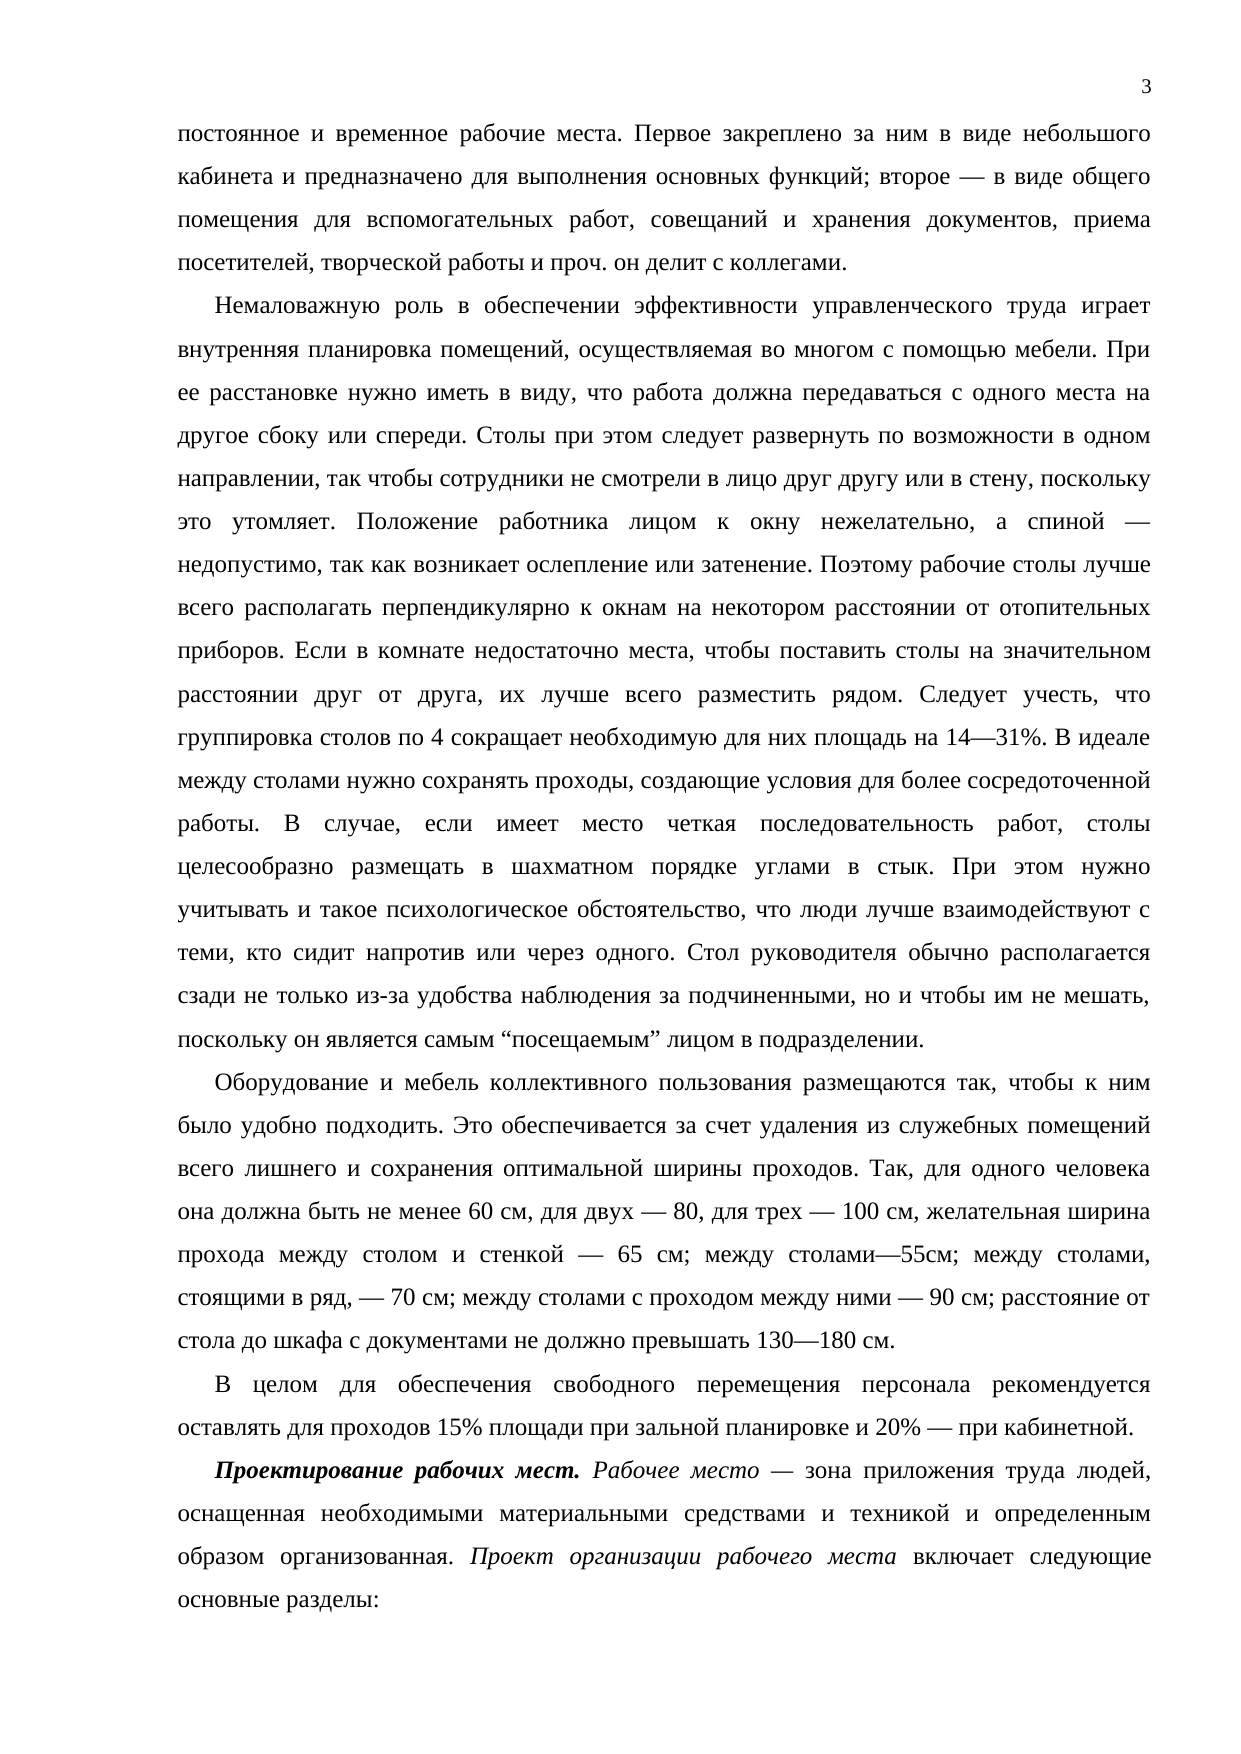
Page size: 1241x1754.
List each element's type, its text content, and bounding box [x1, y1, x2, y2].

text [177, 118, 1152, 276]
text В целом для обеспечения свободного перемещения персонала рекомендуется оставлять для проходов 15% площади при зальной планировке и 20% — при кабинетной. [177, 1369, 1152, 1441]
text Немаловажную роль в обеспечении эффективности управленческого труда играет внутренняя планировка помещений, осуществляемая во многом с помощью мебели. При ее расстановке нужно иметь в виду, что работа должна передаваться с одного места на другое сбоку или спереди. Столы при этом следует развернуть по возможности в одном направлении, так чтобы сотрудники не смотрели в лицо друг другу или в стену, поскольку это утомляет. Положение работника лицом к окну нежелательно, а спиной — недопустимо, так как возникает ослепление или затенение. Поэтому рабочие столы лучше всего располагать перпендикулярно к окнам на некотором расстоянии от отопительных приборов. Если в комнате недостаточно места, чтобы поставить столы на значительном расстоянии друг от друга, их лучше всего разместить рядом. Следует учесть, что группировка столов по 4 сокращает необходимую для них площадь на 14—31%. В идеале между столами нужно сохранять проходы, создающие условия для более сосредоточенной работы. В случае, если имеет место четкая последовательность работ, столы целесообразно размещать в шахматном порядке углами в стык. При этом нужно учитывать и такое психологическое обстоятельство, что люди лучше взаимодействуют с теми, кто сидит напротив или через одного. Стол руководителя обычно располагается сзади не только из-за удобства наблюдения за подчиненными, но и чтобы им не мешать, поскольку он является самым “посещаемым” лицом в подразделении. [177, 291, 1152, 1052]
text Оборудование и мебель коллективного пользования размещаются так, чтобы к ним было удобно подходить. Это обеспечивается за счет удаления из служебных помещений всего лишнего и сохранения оптимальной ширины проходов. Так, для одного человека она должна быть не менее 60 см, для двух — 80, для трех — 100 см, желательная ширина прохода между столом и стенкой — 65 см; между столами—55см; между столами, стоящими в ряд, — 70 см; между столами с проходом между ними — 90 см; расстояние от стола до шкафа с документами не должно превышать 130—180 см. [177, 1067, 1152, 1354]
text Проектирование рабочих мест. Рабочее место — зона приложения труда людей, оснащенная необходимыми материальными средствами и техникой и определенным образом организованная. Проект организации рабочего места включает следующие основные разделы: [177, 1455, 1152, 1613]
